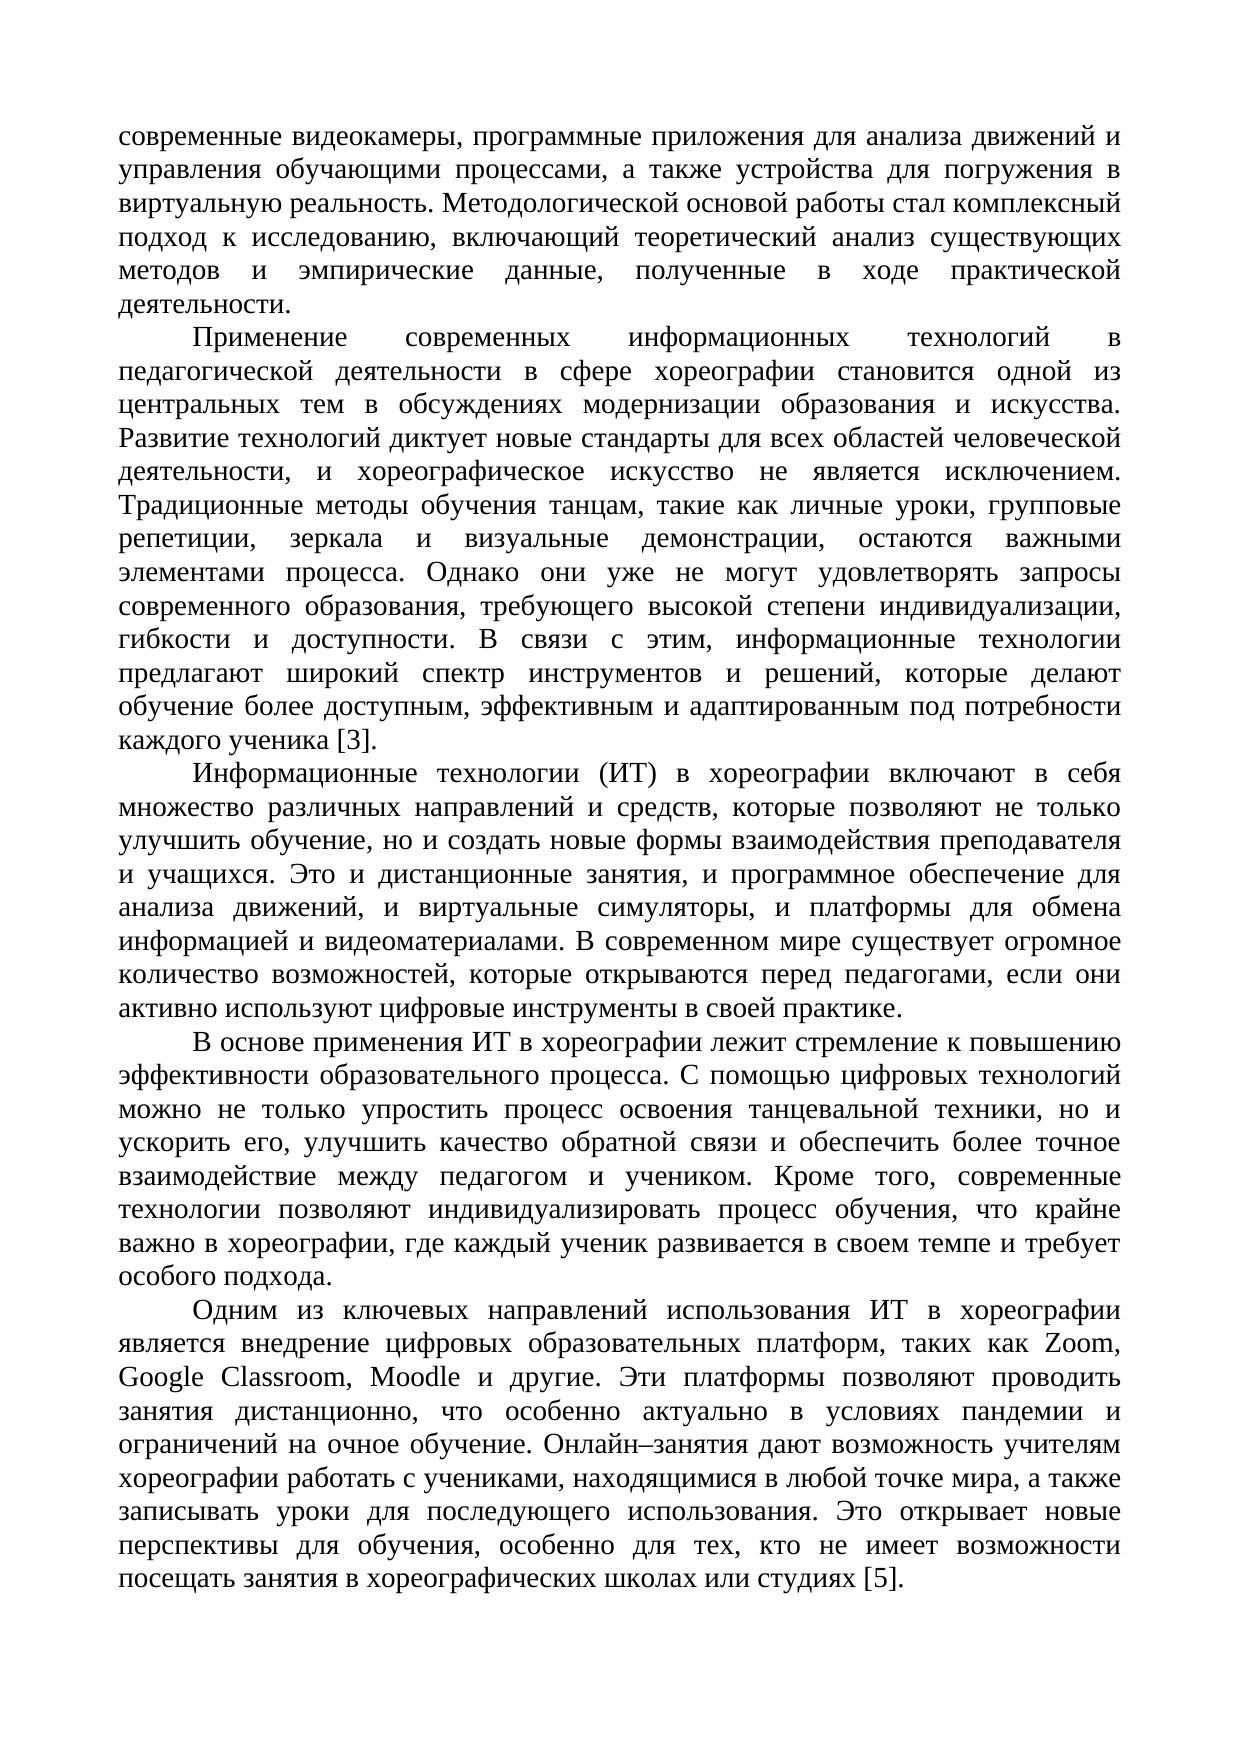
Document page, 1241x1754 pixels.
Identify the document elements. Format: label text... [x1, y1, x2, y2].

text Информационные технологии (ИТ) в хореографии включают в себя множество различных направлений и средств, которые позволяют не только улучшить обучение, но и создать новые формы взаимодействия преподавателя и учащихся. Это и дистанционные занятия, и программное обеспечение для анализа движений, и виртуальные симуляторы, и платформы для обмена информацией и видеоматериалами. В современном мире существует огромное количество возможностей, которые открываются перед педагогами, если они активно используют цифровые инструменты в своей практике. [118, 755, 1122, 1024]
text Одним из ключевых направлений использования ИТ в хореографии является внедрение цифровых образовательных платформ, таких как Zoom, Google Classroom, Moodle и другие. Эти платформы позволяют проводить занятия дистанционно, что особенно актуально в условиях пандемии и ограничений на очное обучение. Онлайн–занятия дают возможность учителям хореографии работать с учениками, находящимися в любой точке мира, а также записывать уроки для последующего использования. Это открывает новые перспективы для обучения, особенно для тех, кто не имеет возможности посещать занятия в хореографических школах или студиях [5]. [118, 1292, 1122, 1594]
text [118, 118, 1122, 319]
text В основе применения ИТ в хореографии лежит стремление к повышению эффективности образовательного процесса. С помощью цифровых технологий можно не только упростить процесс освоения танцевальной техники, но и ускорить его, улучшить качество обратной связи и обеспечить более точное взаимодействие между педагогом и учеником. Кроме того, современные технологии позволяют индивидуализировать процесс обучения, что крайне важно в хореографии, где каждый ученик развивается в своем темпе и требует особого подхода. [118, 1024, 1122, 1292]
text Применение современных информационных технологий в педагогической деятельности в сфере хореографии становится одной из центральных тем в обсуждениях модернизации образования и искусства. Развитие технологий диктует новые стандарты для всех областей человеческой деятельности, и хореографическое искусство не является исключением. Традиционные методы обучения танцам, такие как личные уроки, групповые репетиции, зеркала и визуальные демонстрации, остаются важными элементами процесса. Однако они уже не могут удовлетворять запросы современного образования, требующего высокой степени индивидуализации, гибкости и доступности. В связи с этим, информационные технологии предлагают широкий спектр инструментов и решений, которые делают обучение более доступным, эффективным и адаптированным под потребности каждого ученика [3]. [118, 319, 1122, 755]
